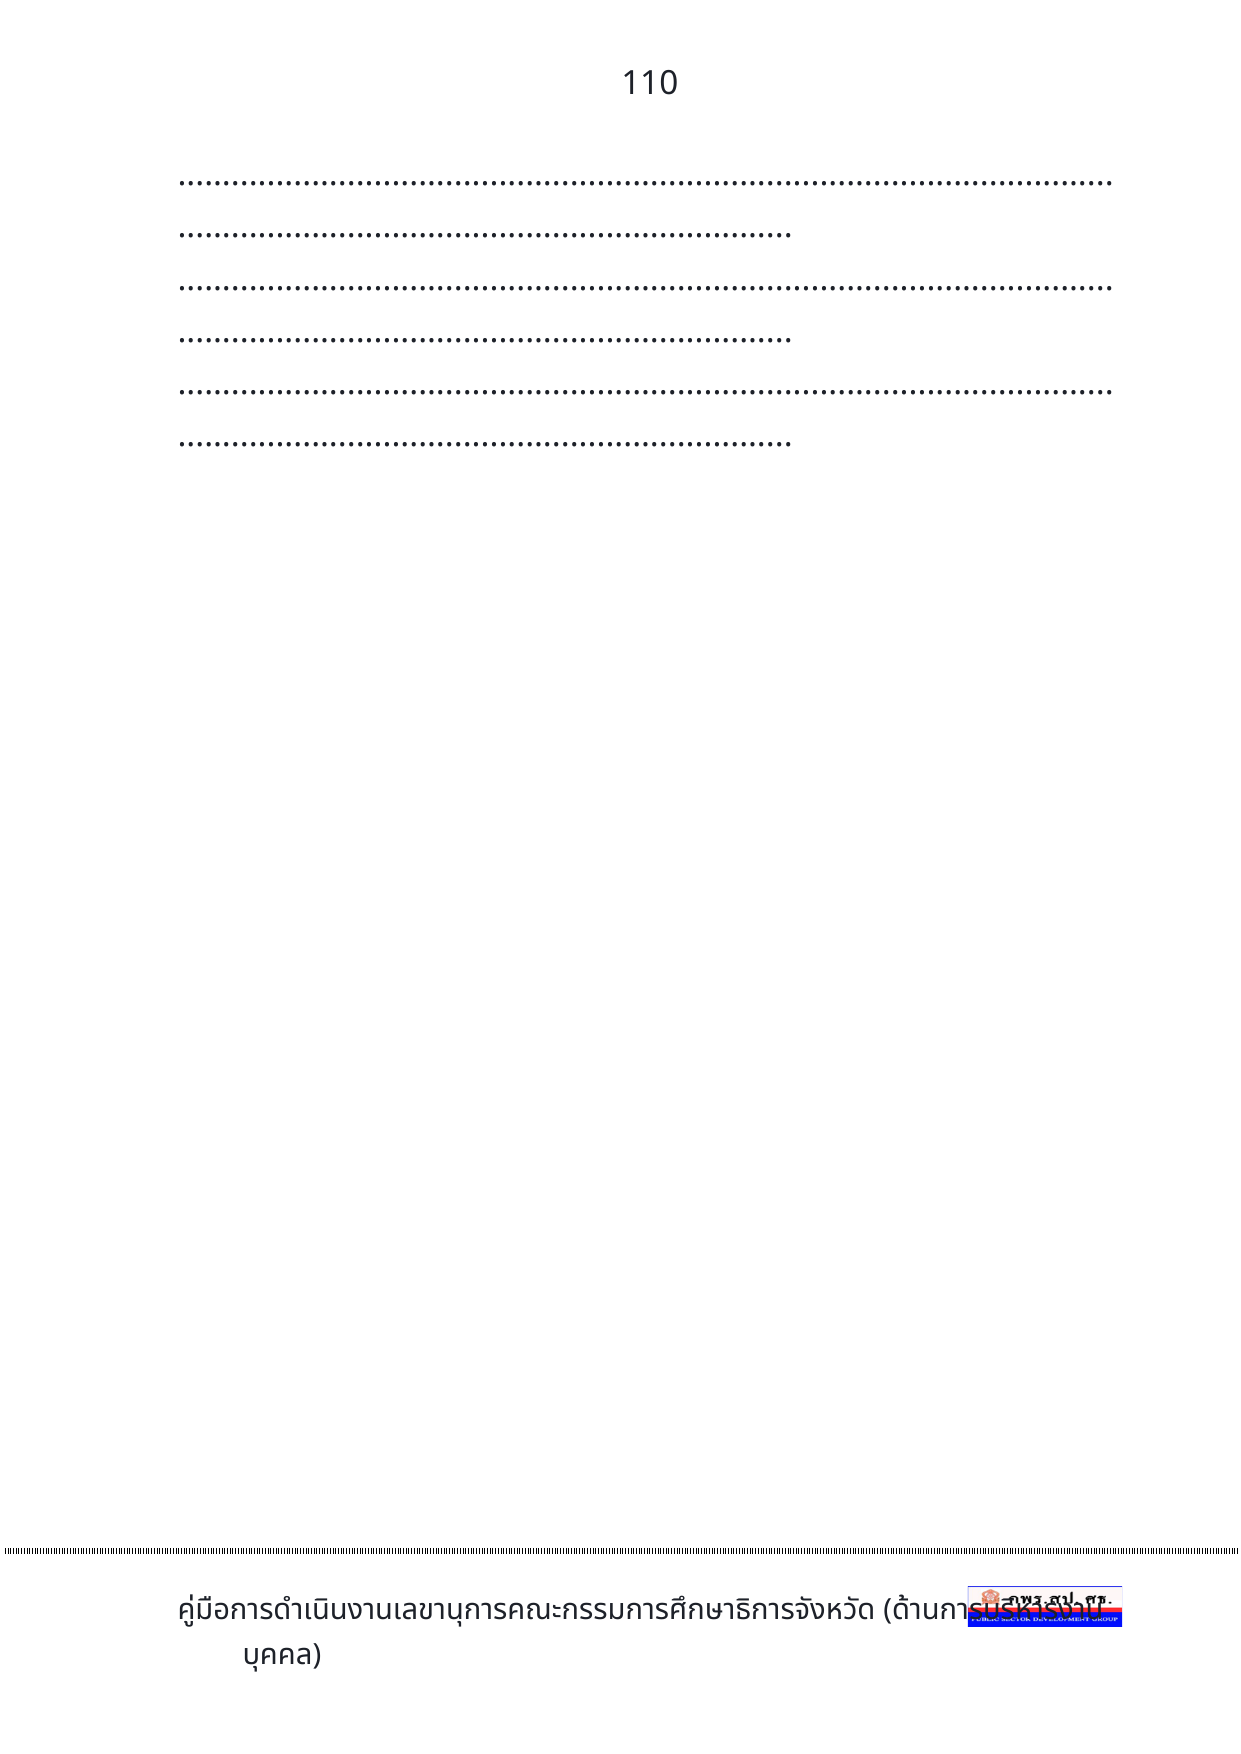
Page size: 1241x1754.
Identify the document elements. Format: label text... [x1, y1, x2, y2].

text .............................................................................................................................................................................. [177, 254, 1122, 352]
text .............................................................................................................................................................................. [177, 150, 1122, 248]
text .............................................................................................................................................................................. [177, 359, 1122, 456]
picture [967, 1586, 1123, 1627]
